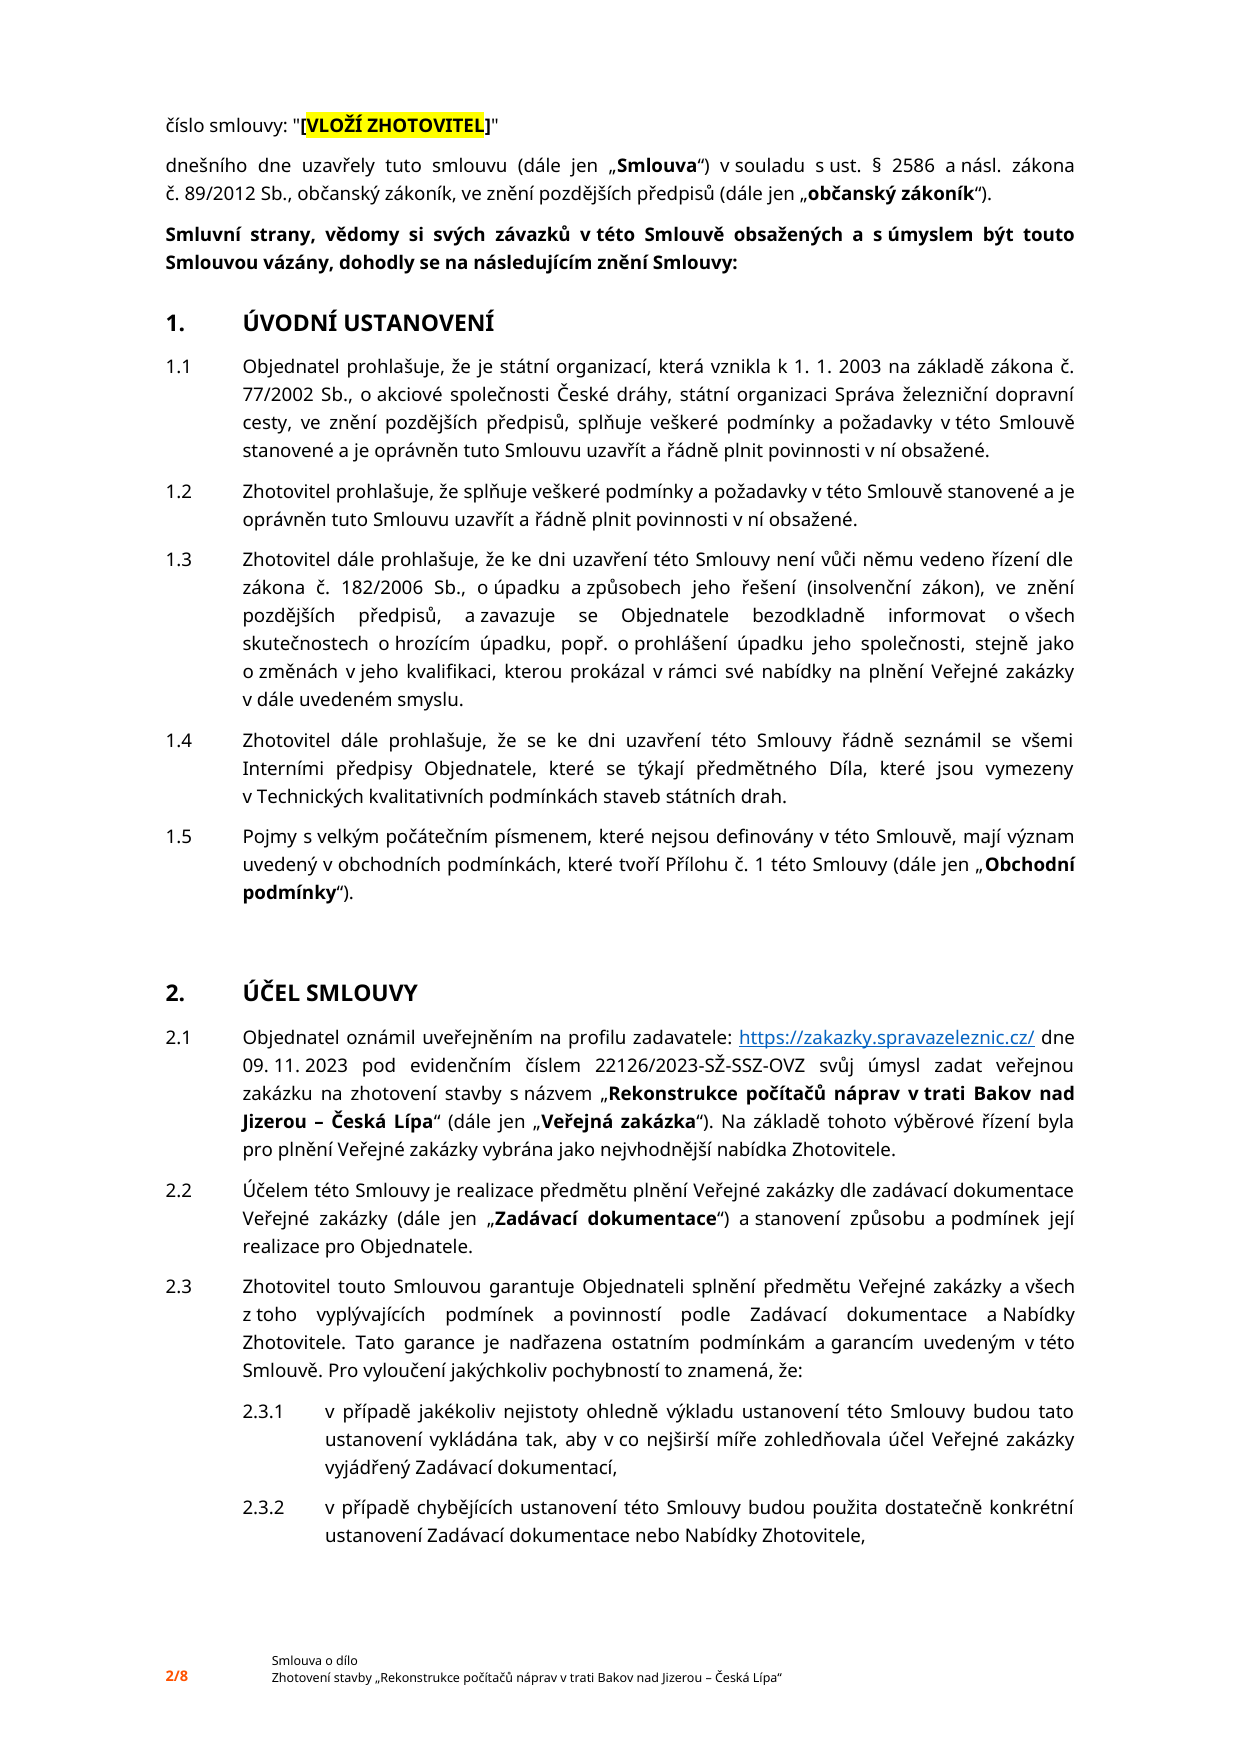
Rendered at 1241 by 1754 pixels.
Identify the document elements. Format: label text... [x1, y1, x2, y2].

text číslo smlouvy: "[VLOŽÍ ZHOTOVITEL]" [165, 112, 306, 138]
text Zhotovitel dále prohlašuje, že ke dni uzavření této Smlouvy není vůči němu vedeno řízení dle zákona č. 182/2006 Sb., o úpadku a způsobech jeho řešení (insolvenční zákon), ve znění pozdějších předpisů, a zavazuje se Objednatele bezodkladně informovat o všech skutečnostech o hrozícím úpadku, popř. o prohlášení úpadku jeho společnosti, stejně jako o změnách v jeho kvalifikaci, kterou prokázal v rámci své nabídky na plnění Veřejné zakázky v dále uvedeném smyslu. [165, 546, 1075, 712]
text Smluvní strany, vědomy si svých závazků v této Smlouvě obsažených a s úmyslem být touto Smlouvou vázány, dohodly se na následujícím znění Smlouvy: [165, 221, 1075, 275]
text Účelem této Smlouvy je realizace předmětu plnění Veřejné zakázky dle zadávací dokumentace Veřejné zakázky (dále jen „Zadávací dokumentace“) a stanovení způsobu a podmínek její realizace pro Objednatele. [165, 1177, 1075, 1258]
text Objednatel prohlašuje, že je státní organizací, která vznikla k 1. 1. 2003 na základě zákona č. 77/2002 Sb., o akciové společnosti České dráhy, státní organizaci Správa železniční dopravní cesty, ve znění pozdějších předpisů, splňuje veškeré podmínky a požadavky v této Smlouvě stanovené a je oprávněn tuto Smlouvu uzavřít a řádně plnit povinnosti v ní obsažené. [165, 353, 1075, 463]
text Pojmy s velkým počátečním písmenem, které nejsou definovány v této Smlouvě, mají význam uvedený v obchodních podmínkách, které tvoří Přílohu č. 1 této Smlouvy (dále jen „Obchodní podmínky“). [165, 824, 1075, 905]
text v případě jakékoliv nejistoty ohledně výkladu ustanovení této Smlouvy budou tato ustanovení vykládána tak, aby v co nejširší míře zohledňovala účel Veřejné zakázky vyjádřený Zadávací dokumentací, [242, 1398, 1075, 1479]
text Zhotovitel touto Smlouvou garantuje Objednateli splnění předmětu Veřejné zakázky a všech z toho vyplývajících podmínek a povinností podle Zadávací dokumentace a Nabídky Zhotovitele. Tato garance je nadřazena ostatním podmínkám a garancím uvedeným v této Smlouvě. Pro vyloučení jakýchkoliv pochybností to znamená, že: [165, 1273, 1075, 1383]
text Objednatel oznámil uveřejněním na profilu zadavatele: https://zakazky.spravazeleznic.cz/ dne 09. 11. 2023 pod evidenčním číslem 22126/2023-SŽ-SSZ-OVZ svůj úmysl zadat veřejnou zakázku na zhotovení stavby s názvem „Rekonstrukce počítačů náprav v trati Bakov nad Jizerou – Česká Lípa“ (dále jen „Veřejná zakázka“). Na základě tohoto výběrové řízení byla pro plnění Veřejné zakázky vybrána jako nejvhodnější nabídka Zhotovitele. [165, 1024, 1075, 1162]
text Zhotovitel prohlašuje, že splňuje veškeré podmínky a požadavky v této Smlouvě stanovené a je oprávněn tuto Smlouvu uzavřít a řádně plnit povinnosti v ní obsažené. [165, 478, 1075, 531]
text ÚVODNÍ USTANOVENÍ [165, 306, 1075, 338]
text číslo smlouvy: "[VLOŽÍ ZHOTOVITEL]" [484, 112, 1075, 138]
text v případě chybějících ustanovení této Smlouvy budou použita dostatečně konkrétní ustanovení Zadávací dokumentace nebo Nabídky Zhotovitele, [242, 1494, 1075, 1548]
text dnešního dne uzavřely tuto smlouvu (dále jen „Smlouva“) v souladu s ust. § 2586 a násl. zákona č. 89/2012 Sb., občanský zákoník, ve znění pozdějších předpisů (dále jen „občanský zákoník“). [165, 153, 1075, 206]
text Zhotovitel dále prohlašuje, že se ke dni uzavření této Smlouvy řádně seznámil se všemi Interními předpisy Objednatele, které se týkají předmětného Díla, které jsou vymezeny v Technických kvalitativních podmínkách staveb státních drah. [165, 727, 1075, 809]
text ÚČEL SMLOUVY [165, 977, 1075, 1009]
